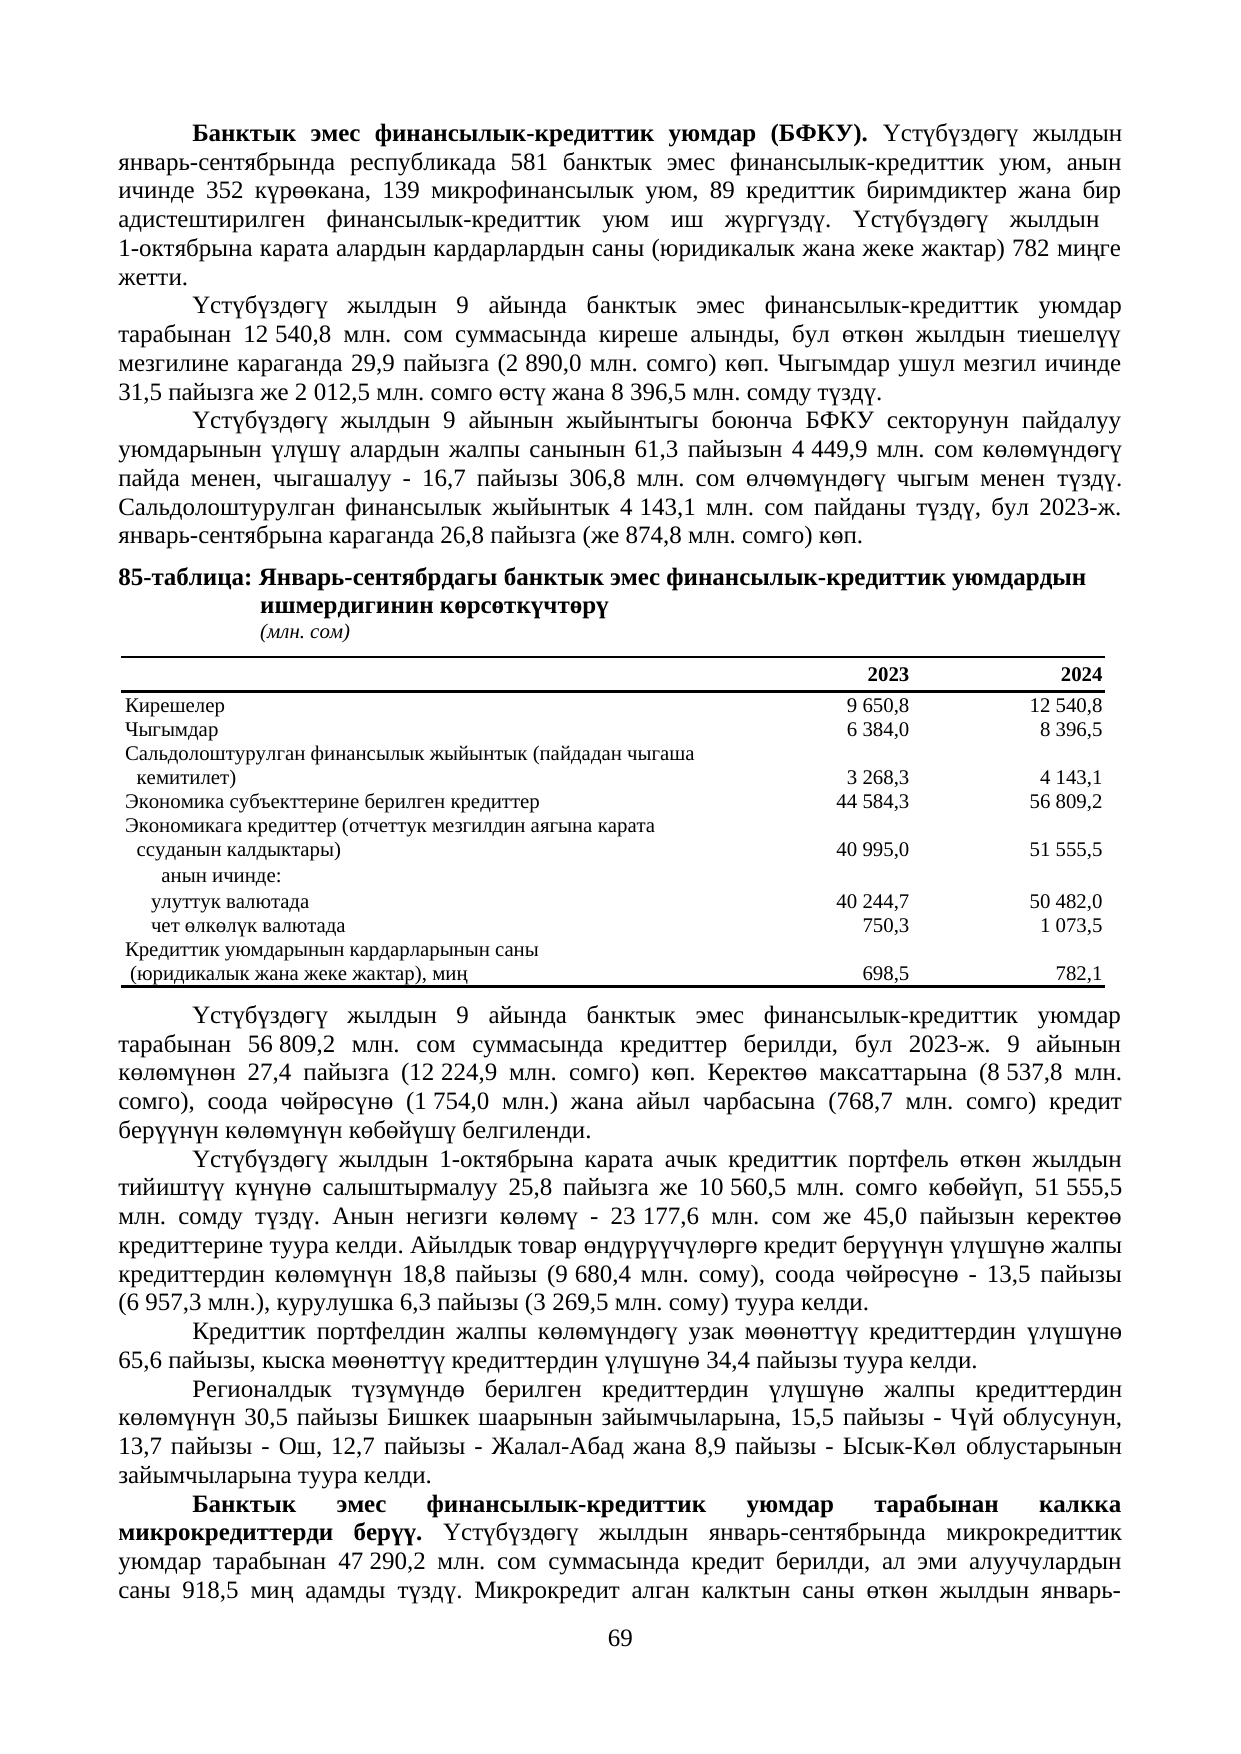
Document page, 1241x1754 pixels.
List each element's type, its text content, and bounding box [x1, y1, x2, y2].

text Кредиттик портфелдин жалпы көлөмүндөгү узак мөөнөттүү кредиттердин үлүшүнө 65,6 пайызы, кыска мөөнөттүү кредиттердин үлүшүнө 34,4 пайызы туура келди. [118, 1316, 1122, 1374]
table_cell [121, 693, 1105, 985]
text Үстүбүздөгү жылдын 1-октябрына карата ачык кредиттик портфель өткөн жылдын тийиштүү күнүнө салыштырмалуу 25,8 пайызга же 10 560,5 млн. сомго көбөйүп, 51 555,5 млн. сомду түздү. Анын негизги көлөмү - 23 177,6 млн. сом же 45,0 пайызын керектөө кредиттерине туура келди. Айылдык товар өндүрүүчүлөргө кредит берүүнүн үлүшүнө жалпы кредиттердин көлөмүнүн 18,8 пайызы (9 680,4 млн. сому), соода чөйрөсүнө - 13,5 пайызы (6 957,3 млн.), курулушка 6,3 пайызы (3 269,5 млн. сому) туура келди. [118, 1144, 1122, 1316]
text (млн. сом) [260, 619, 1122, 643]
text Үстүбүздөгү жылдын 9 айында банктык эмес финансылык-кредиттик уюмдар тарабынан 12 540,8 млн. сом суммасында киреше алынды, бул өткөн жылдын тиешелүү мезгилине караганда 29,9 пайызга (2 890,0 млн. сомго) көп. Чыгымдар ушул мезгил ичинде 31,5 пайызга же 2 012,5 млн. сомго өстү жана 8 396,5 млн. сомду түздү. [118, 291, 1122, 406]
text Үстүбүздөгү жылдын 9 айынын жыйынтыгы боюнча БФКУ секторунун пайдалуу уюмдарынын үлүшү алардын жалпы санынын 61,3 пайызын 4 449,9 млн. сом көлөмүндөгү пайда менен, чыгашалуу - 16,7 пайызы 306,8 млн. сом өлчөмүндөгү чыгым менен түздү. Сальдолоштурулган финансылык жыйынтык 4 143,1 млн. сом пайданы түздү, бул 2023-ж. январь-сентябрына караганда 26,8 пайызга (же 874,8 млн. сомго) көп. [118, 406, 1122, 549]
text Үстүбүздөгү жылдын 9 айында банктык эмес финансылык-кредиттик уюмдар тарабынан 56 809,2 млн. сом суммасында кредиттер берилди, бул 2023-ж. 9 айынын көлөмүнөн 27,4 пайызга (12 224,9 млн. сомго) көп. Керектөө максаттарына (8 537,8 млн. сомго), соода чөйрөсүнө (1 754,0 млн.) жана айыл чарбасына (768,7 млн. сомго) кредит берүүнүн көлөмүнүн көбөйүшү белгиленди. [118, 1000, 1122, 1144]
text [118, 1489, 1122, 1604]
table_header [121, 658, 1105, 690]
text Регионалдык түзүмүндө берилген кредиттердин үлүшүнө жалпы кредиттердин көлөмүнүн 30,5 пайызы Бишкек шаарынын зайымчыларына, 15,5 пайызы - Чүй облусунун, 13,7 пайызы - Ош, 12,7 пайызы - Жалал-Абад жана 8,9 пайызы - Ысык-Kөл облустарынын зайымчыларына туура келди. [118, 1374, 1122, 1489]
text 85-таблица: Январь-сентябрдагы банктык эмес финансылык-кредиттик уюмдардын ишмердигинин көрсөткүчтөрү [118, 562, 1122, 619]
text Банктык эмес финансылык-кредиттик уюмдар (БФКУ). Үстүбүздөгү жылдын январь-сентябрында республикада 581 банктык эмес финансылык-кредиттик уюм, анын ичинде 352 күрөөкана, 139 микрофинансылык уюм, 89 кредиттик биримдиктер жана бир адистештирилген финансылык-кредиттик уюм иш жүргүздү. Үстүбүздөгү жылдын 1-октябрына карата алардын кардарлардын саны (юридикалык жана жеке жактар) 782 миңге жетти. [118, 118, 1122, 291]
